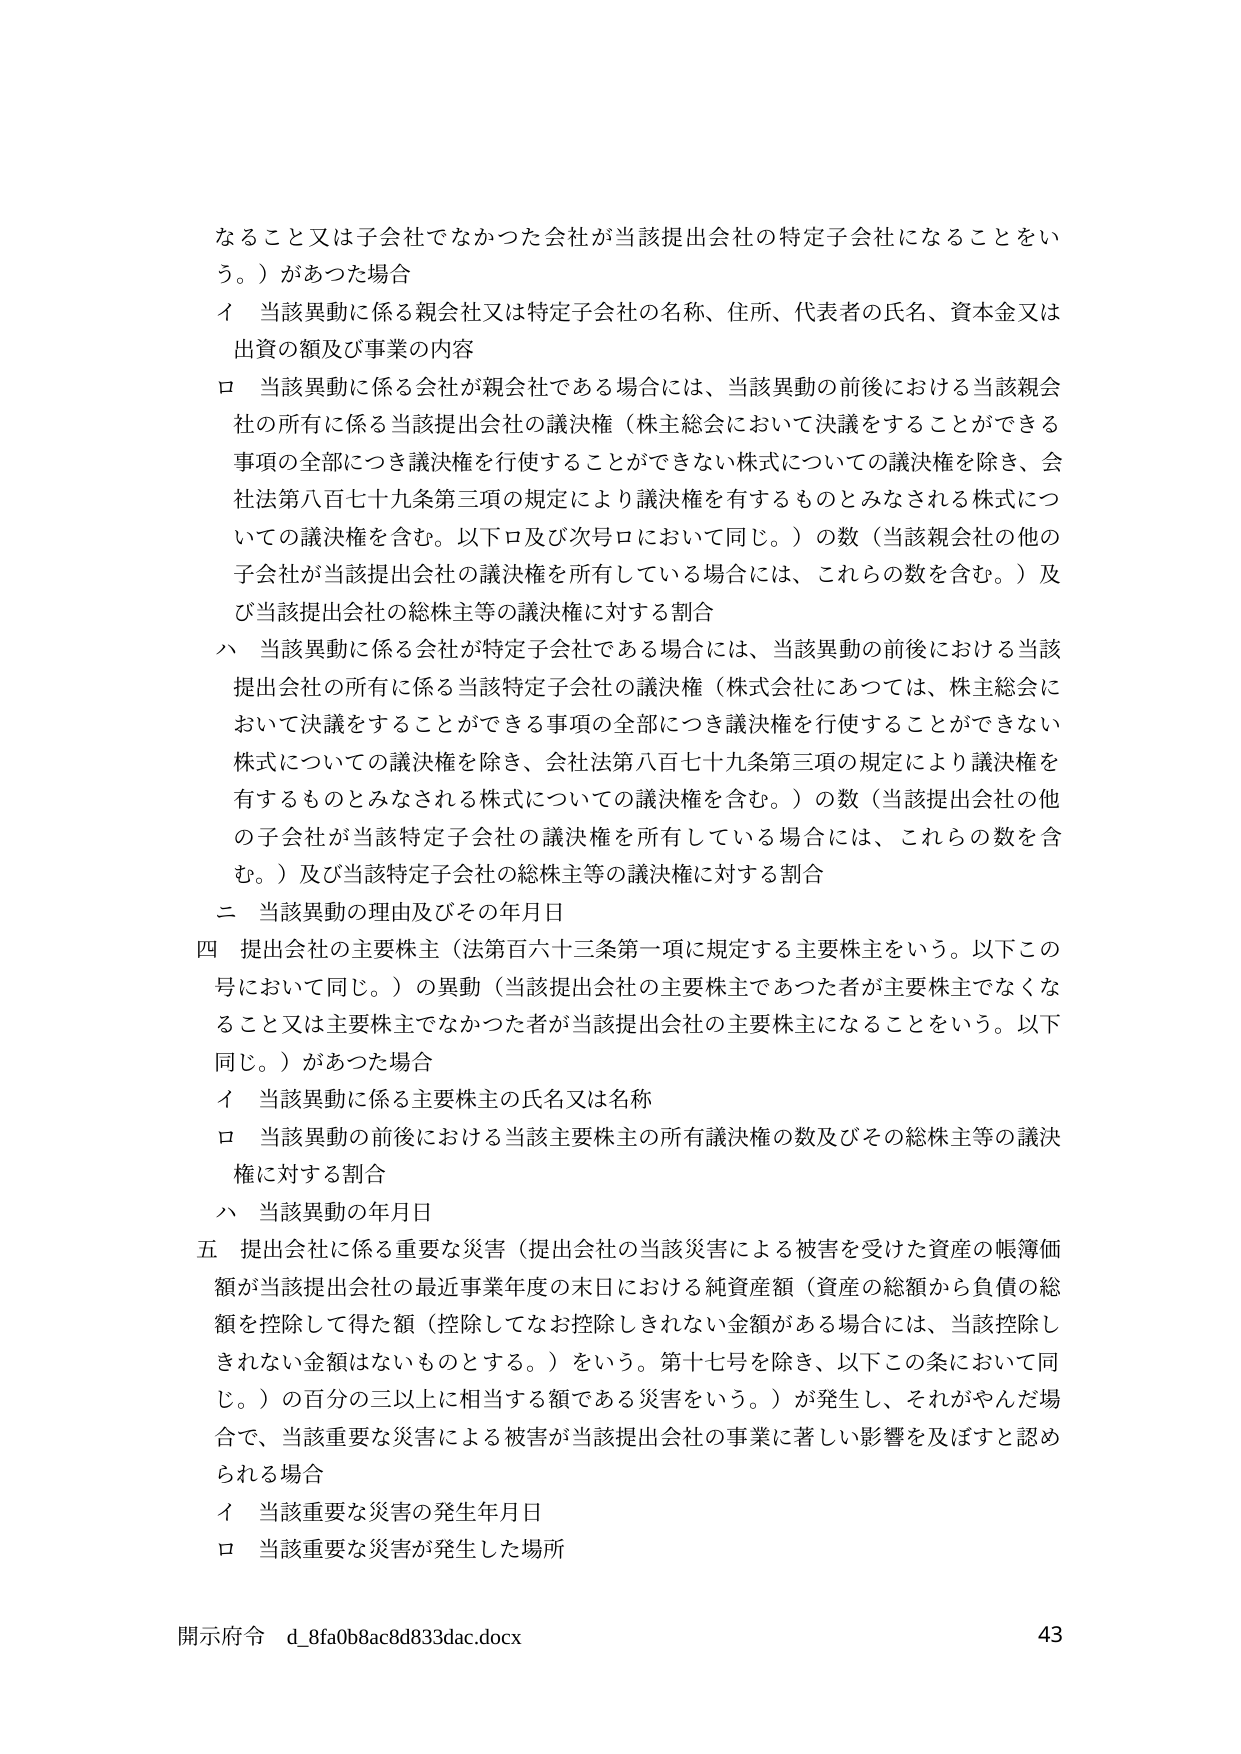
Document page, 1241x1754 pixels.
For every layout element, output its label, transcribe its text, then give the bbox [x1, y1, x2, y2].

text イ 当該異動に係る主要株主の氏名又は名称 [215, 1079, 1063, 1117]
text ハ 当該異動の年月日 [215, 1192, 1063, 1229]
text 五 提出会社に係る重要な災害（提出会社の当該災害による被害を受けた資産の帳簿価額が当該提出会社の最近事業年度の末日における純資産額（資産の総額から負債の総額を控除して得た額（控除してなお控除しきれない金額がある場合には、当該控除しきれない金額はないものとする。）をいう。第十七号を除き、以下この条において同じ。）の百分の三以上に相当する額である災害をいう。）が発生し、それがやんだ場合で、当該重要な災害による被害が当該提出会社の事業に著しい影響を及ぼすと認められる場合 [196, 1229, 1063, 1492]
text イ 当該重要な災害の発生年月日 [215, 1492, 1063, 1529]
text ニ 当該異動の理由及びその年月日 [215, 892, 1063, 929]
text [196, 217, 1063, 292]
text ロ 当該異動に係る会社が親会社である場合には、当該異動の前後における当該親会社の所有に係る当該提出会社の議決権（株主総会において決議をすることができる事項の全部につき議決権を行使することができない株式についての議決権を除き、会社法第八百七十九条第三項の規定により議決権を有するものとみなされる株式についての議決権を含む。以下ロ及び次号ロにおいて同じ。）の数（当該親会社の他の子会社が当該提出会社の議決権を所有している場合には、これらの数を含む。）及び当該提出会社の総株主等の議決権に対する割合 [215, 367, 1063, 629]
text ロ 当該重要な災害が発生した場所 [215, 1529, 1063, 1567]
text ロ 当該異動の前後における当該主要株主の所有議決権の数及びその総株主等の議決権に対する割合 [215, 1117, 1063, 1192]
text イ 当該異動に係る親会社又は特定子会社の名称、住所、代表者の氏名、資本金又は出資の額及び事業の内容 [215, 292, 1063, 367]
text ハ 当該異動に係る会社が特定子会社である場合には、当該異動の前後における当該提出会社の所有に係る当該特定子会社の議決権（株式会社にあつては、株主総会において決議をすることができる事項の全部につき議決権を行使することができない株式についての議決権を除き、会社法第八百七十九条第三項の規定により議決権を有するものとみなされる株式についての議決権を含む。）の数（当該提出会社の他の子会社が当該特定子会社の議決権を所有している場合には、これらの数を含む。）及び当該特定子会社の総株主等の議決権に対する割合 [215, 629, 1063, 892]
text 四 提出会社の主要株主（法第百六十三条第一項に規定する主要株主をいう。以下この号において同じ。）の異動（当該提出会社の主要株主であつた者が主要株主でなくなること又は主要株主でなかつた者が当該提出会社の主要株主になることをいう。以下同じ。）があつた場合 [196, 929, 1063, 1079]
